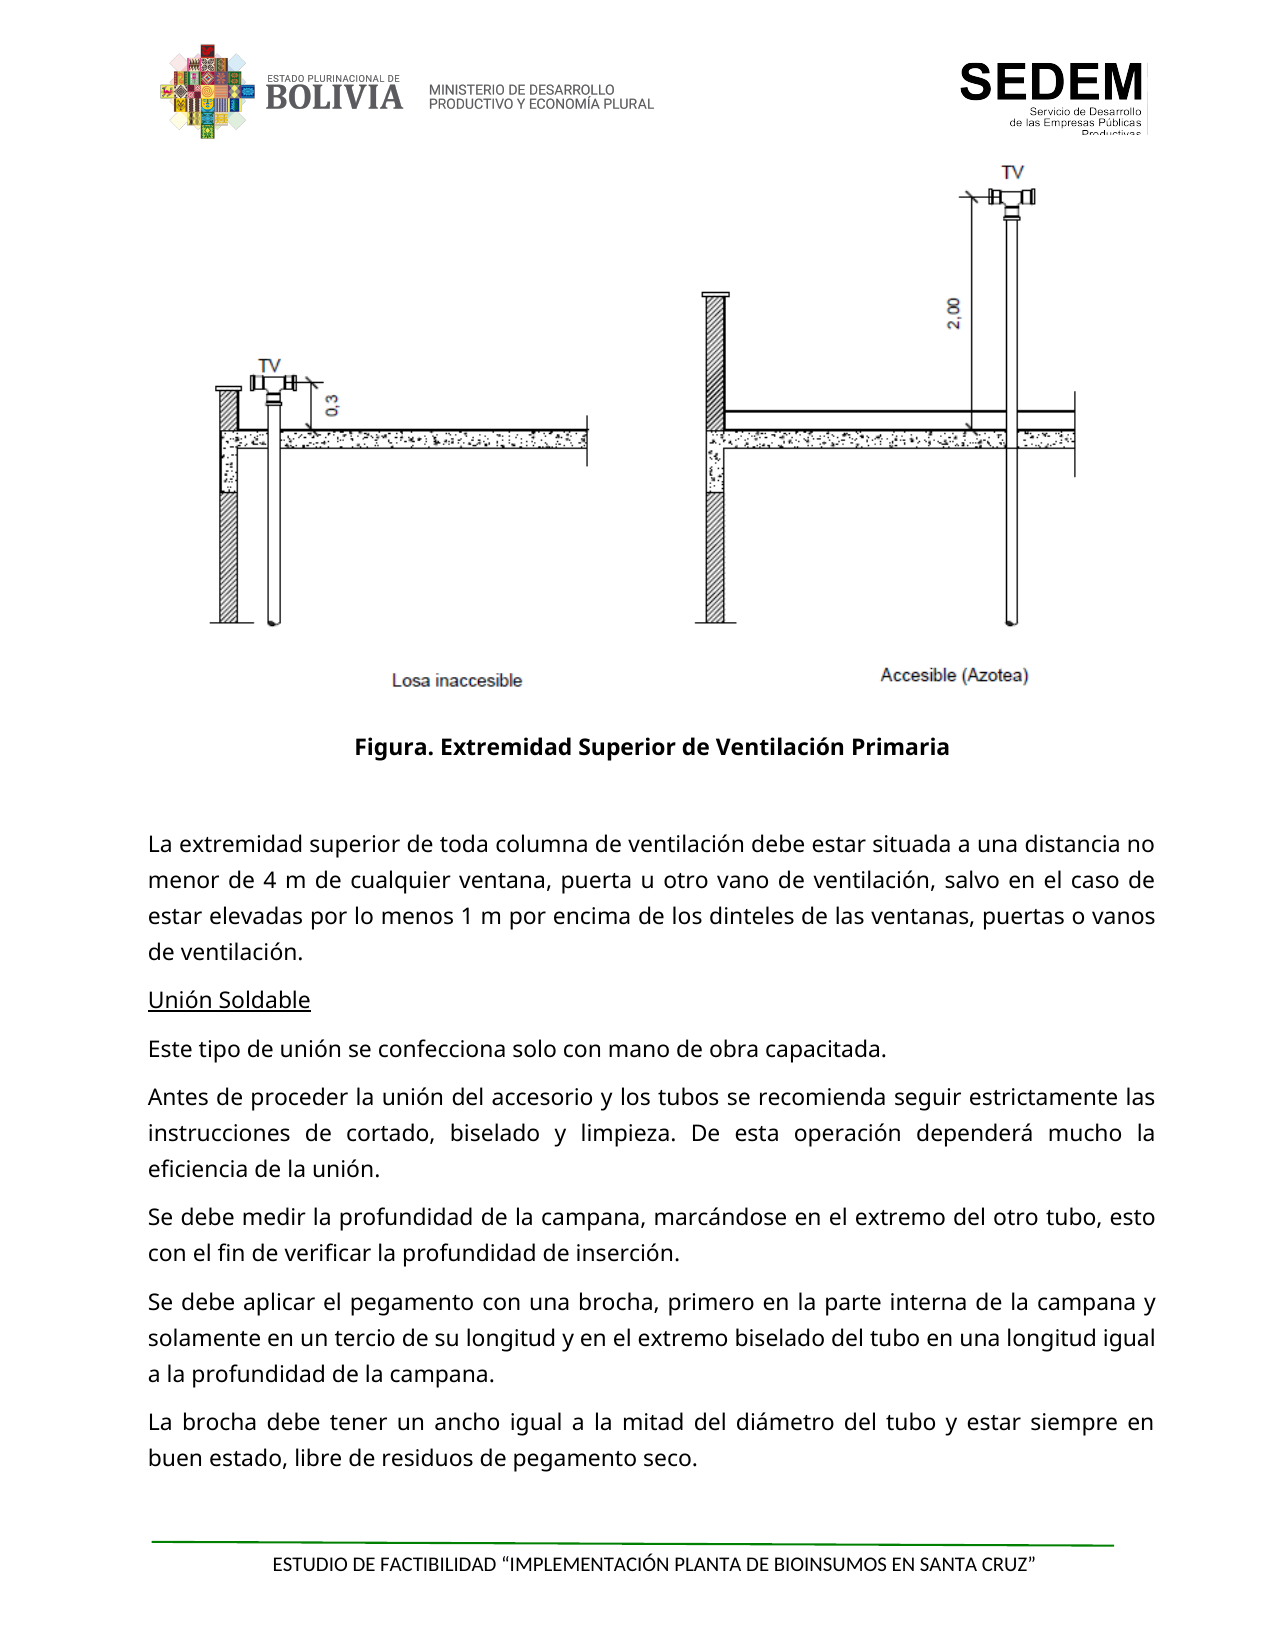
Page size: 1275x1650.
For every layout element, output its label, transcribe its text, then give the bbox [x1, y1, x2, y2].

text La extremidad superior de toda columna de ventilación debe estar situada a una distancia no menor de 4 m de cualquier ventana, puerta u otro vano de ventilación, salvo en el caso de estar elevadas por lo menos 1 m por encima de los dinteles de las ventanas, puertas o vanos de ventilación. [148, 828, 1157, 967]
text Figura. Extremidad Superior de Ventilación Primaria [148, 731, 1157, 762]
picture [147, 31, 654, 152]
text Antes de proceder la unión del accesorio y los tubos se recomienda seguir estrictamente las instrucciones de cortado, biselado y limpieza. De esta operación dependerá mucho la eficiencia de la unión. [148, 1081, 1157, 1184]
text La brocha debe tener un ancho igual a la mitad del diámetro del tubo y estar siempre en buen estado, libre de residuos de pegamento seco. [148, 1406, 1157, 1473]
text Se debe aplicar el pegamento con una brocha, primero en la parte interna de la campana y solamente en un tercio de su longitud y en el extremo biselado del tubo en una longitud igual a la profundidad de la campana. [148, 1286, 1157, 1389]
text Este tipo de unión se confecciona solo con mano de obra capacitada. [148, 1032, 1157, 1064]
text Unión Soldable [148, 984, 1157, 1015]
picture [960, 62, 1148, 135]
picture [147, 155, 1136, 715]
text Se debe medir la profundidad de la campana, marcándose en el extremo del otro tubo, esto con el fin de verificar la profundidad de inserción. [148, 1201, 1157, 1268]
